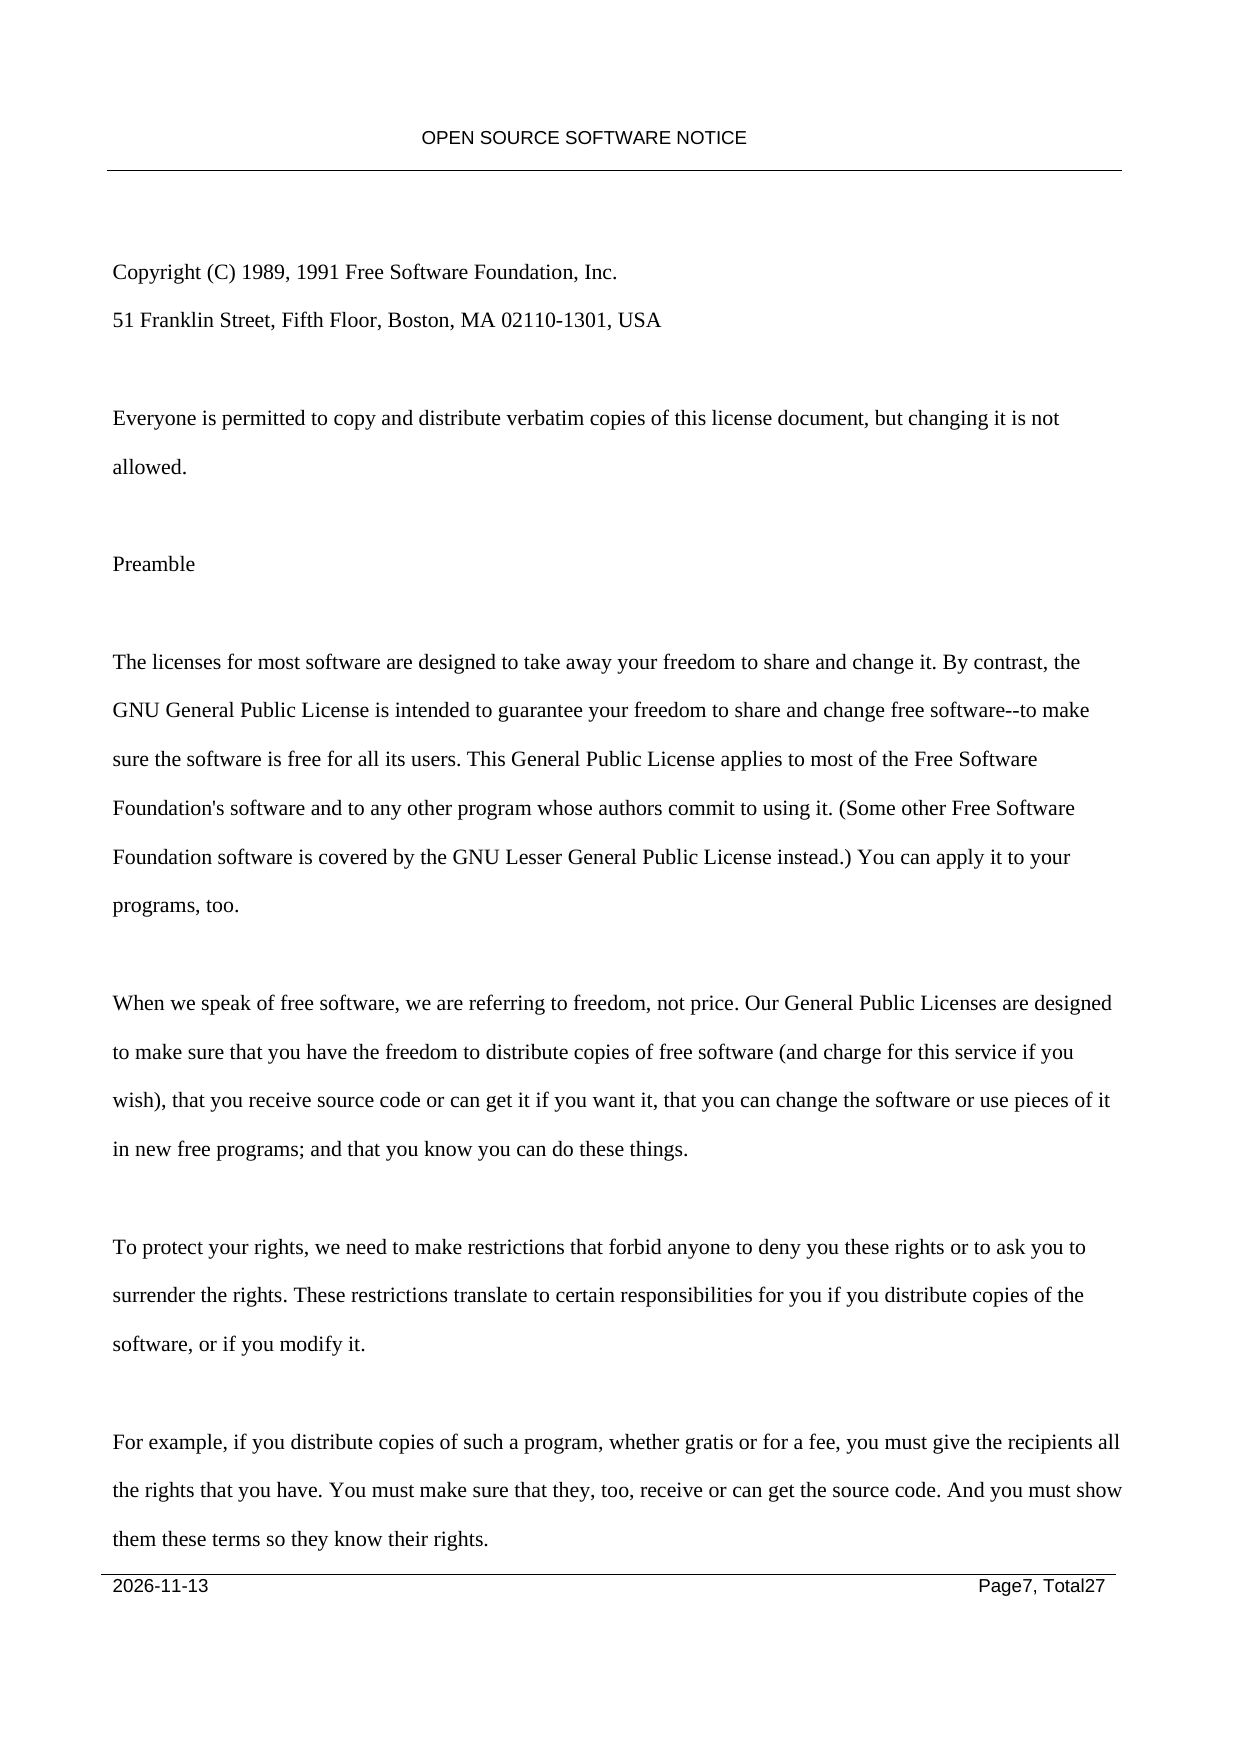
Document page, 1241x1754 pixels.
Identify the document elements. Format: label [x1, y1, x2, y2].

text [112, 206, 1128, 1555]
